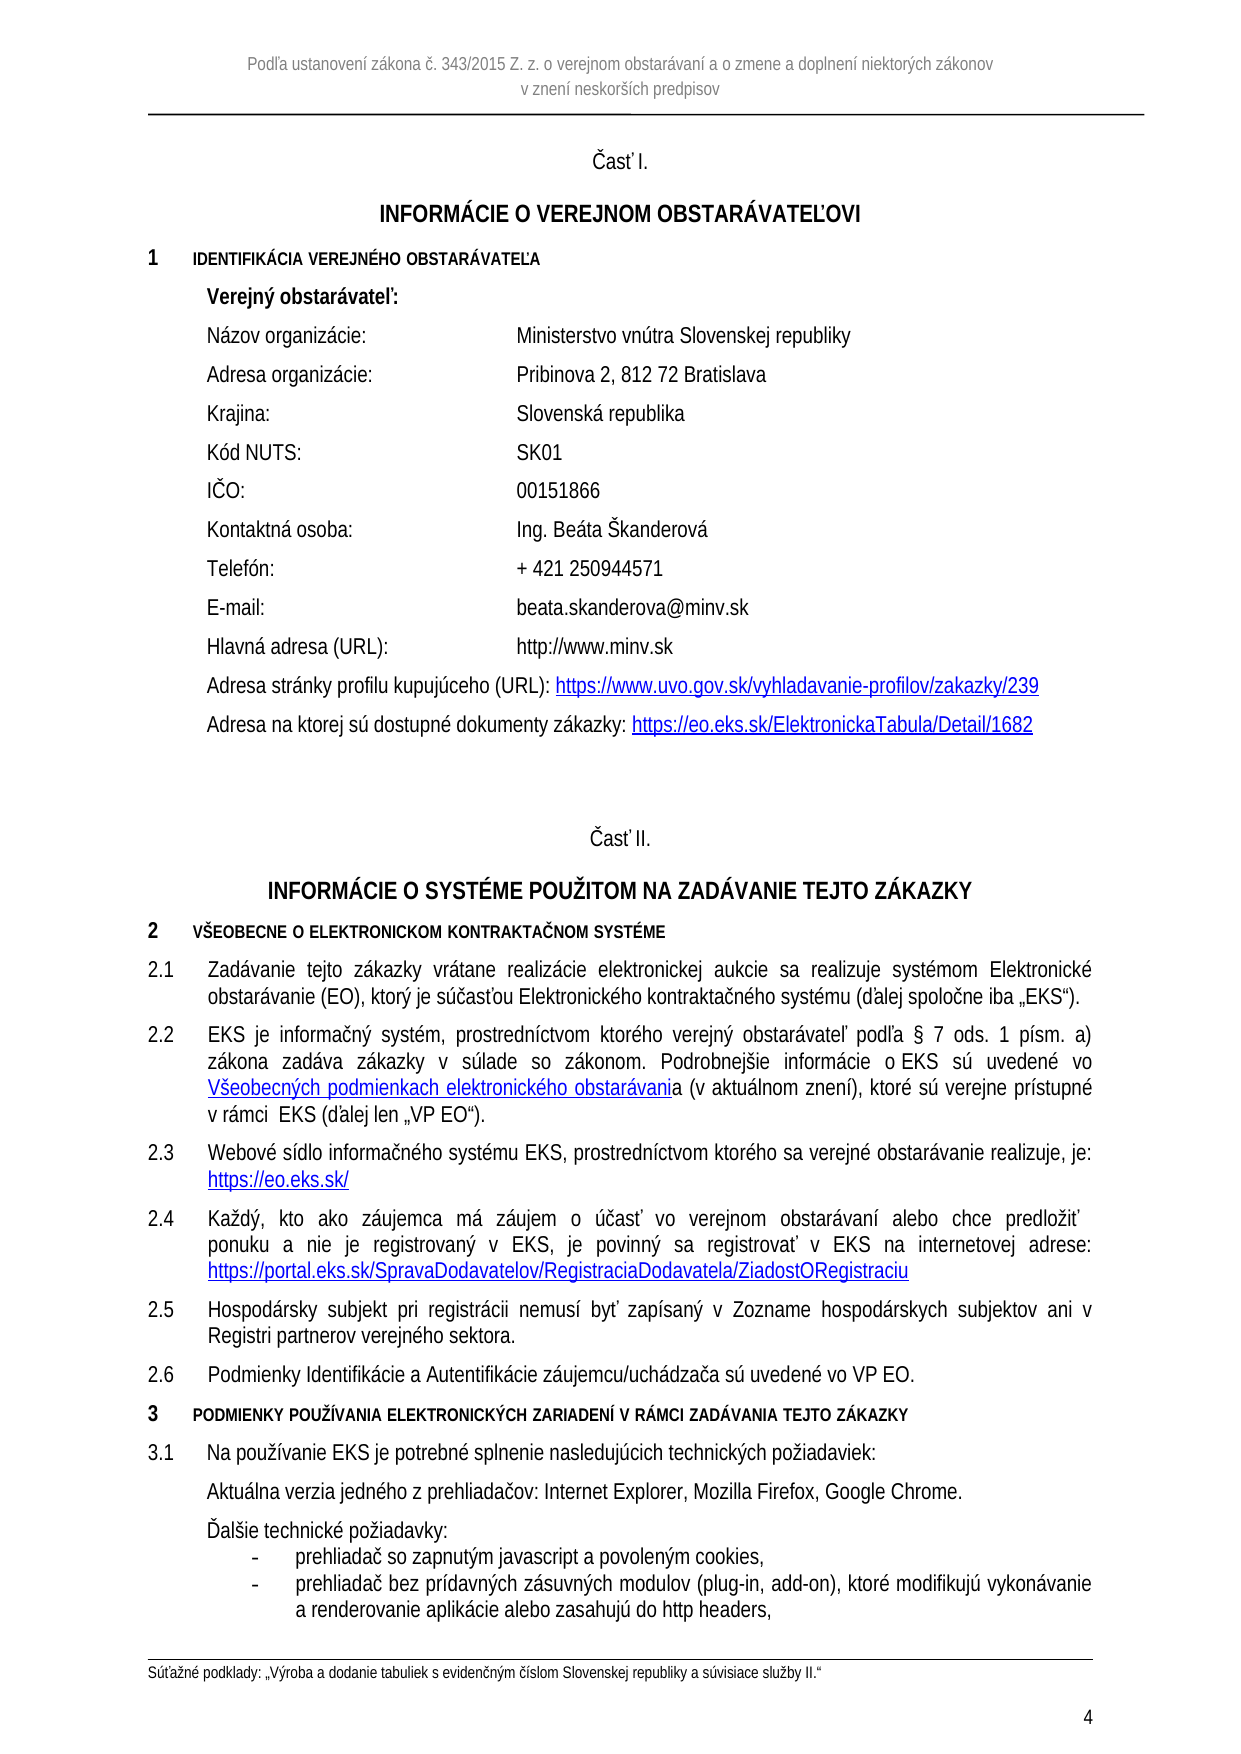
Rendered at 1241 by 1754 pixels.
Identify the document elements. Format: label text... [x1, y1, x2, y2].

text Adresa stránky profilu kupujúceho (URL): https://www.uvo.gov.sk/vyhladavanie-profilov/zakazky/239 [129, 672, 1093, 698]
list Webové sídlo informačného systému EKS, prostredníctvom ktorého sa verejné obstarávanie realizuje, je: https://eo.eks.sk/ [148, 1139, 1093, 1192]
text E-mail: beata.skanderova@minv.sk [207, 594, 1093, 620]
text Krajina: Slovenská republika [207, 400, 1093, 426]
text Aktuálna verzia jedného z prehliadačov: Internet Explorer, Mozilla Firefox, Google Chrome. [207, 1478, 1093, 1504]
text Hlavná adresa (URL): http://www.minv.sk [129, 633, 1093, 659]
text Kontaktná osoba: Ing. Beáta Škanderová [207, 516, 1093, 543]
text Verejný obstarávateľ: [207, 283, 1093, 309]
list prehliadač so zapnutým javascript a povoleným cookies, [251, 1543, 1093, 1569]
list všeobecne o elektronickom kontraktačnom systéme [148, 917, 1093, 944]
list EKS je informačný systém, prostredníctvom ktorého verejný obstarávateľ podľa § 7 ods. 1 písm. a) zákona zadáva zákazky v súlade so zákonom. Podrobnejšie informácie o EKS sú uvedené vo Všeobecných podmienkach elektronického obstarávania (v aktuálnom znení), ktoré sú verejne prístupné v rámci EKS (ďalej len „VP EO“). [148, 1021, 1093, 1127]
text Ďalšie technické požiadavky: [207, 1517, 1093, 1543]
list Každý, kto ako záujemca má záujem o účasť vo verejnom obstarávaní alebo chce predložiť ponuku a nie je registrovaný v EKS, je povinný sa registrovať v EKS na internetovej adrese: https://portal.eks.sk/SpravaDodavatelov/RegistraciaDodavatela/ZiadostORegistraciu [148, 1204, 1093, 1284]
text Adresa na ktorej sú dostupné dokumenty zákazky: https://eo.eks.sk/ElektronickaTabula/Detail/1682 [129, 711, 1093, 737]
text Časť I. [148, 148, 1093, 174]
list identifikácia verejného obstarávateľa [148, 244, 1093, 271]
text 3.1 Na používanie EKS je potrebné splnenie nasledujúcich technických požiadaviek: [148, 1439, 1093, 1465]
text Názov organizácie: Ministerstvo vnútra Slovenskej republiky [207, 322, 1093, 348]
text INFORMÁCIE O SYSTÉME POUŽITOM NA ZADÁVANIE TEJTO ZÁKAZKY [148, 876, 1093, 905]
list Hospodársky subjekt pri registrácii nemusí byť zapísaný v Zozname hospodárskych subjektov ani v Registri partnerov verejného sektora. [148, 1296, 1093, 1349]
list prehliadač bez prídavných zásuvných modulov (plug-in, add-on), ktoré modifikujú vykonávanie a renderovanie aplikácie alebo zasahujú do http headers, [251, 1569, 1093, 1622]
text Kód NUTS: SK01 [207, 439, 1093, 465]
text Časť II. [148, 825, 1093, 851]
text IČO: 00151866 [207, 477, 1093, 504]
text Adresa organizácie: Pribinova 2, 812 72 Bratislava [207, 361, 1093, 387]
list Zadávanie tejto zákazky vrátane realizácie elektronickej aukcie sa realizuje systémom Elektronické obstarávanie (EO), ktorý je súčasťou Elektronického kontraktačného systému (ďalej spoločne iba „EKS“). [148, 956, 1093, 1009]
list podmienky používania elektronických zariadení v rámci zadávania tejto zákazky [148, 1400, 1093, 1427]
list Podmienky Identifikácie a Autentifikácie záujemcu/uchádzača sú uvedené vo VP EO. [148, 1361, 1093, 1388]
text Telefón: + 421 250944571 [207, 555, 1093, 582]
text INFORMÁCIE O VEREJNOM OBSTARÁVATEĽOVI [148, 199, 1093, 228]
